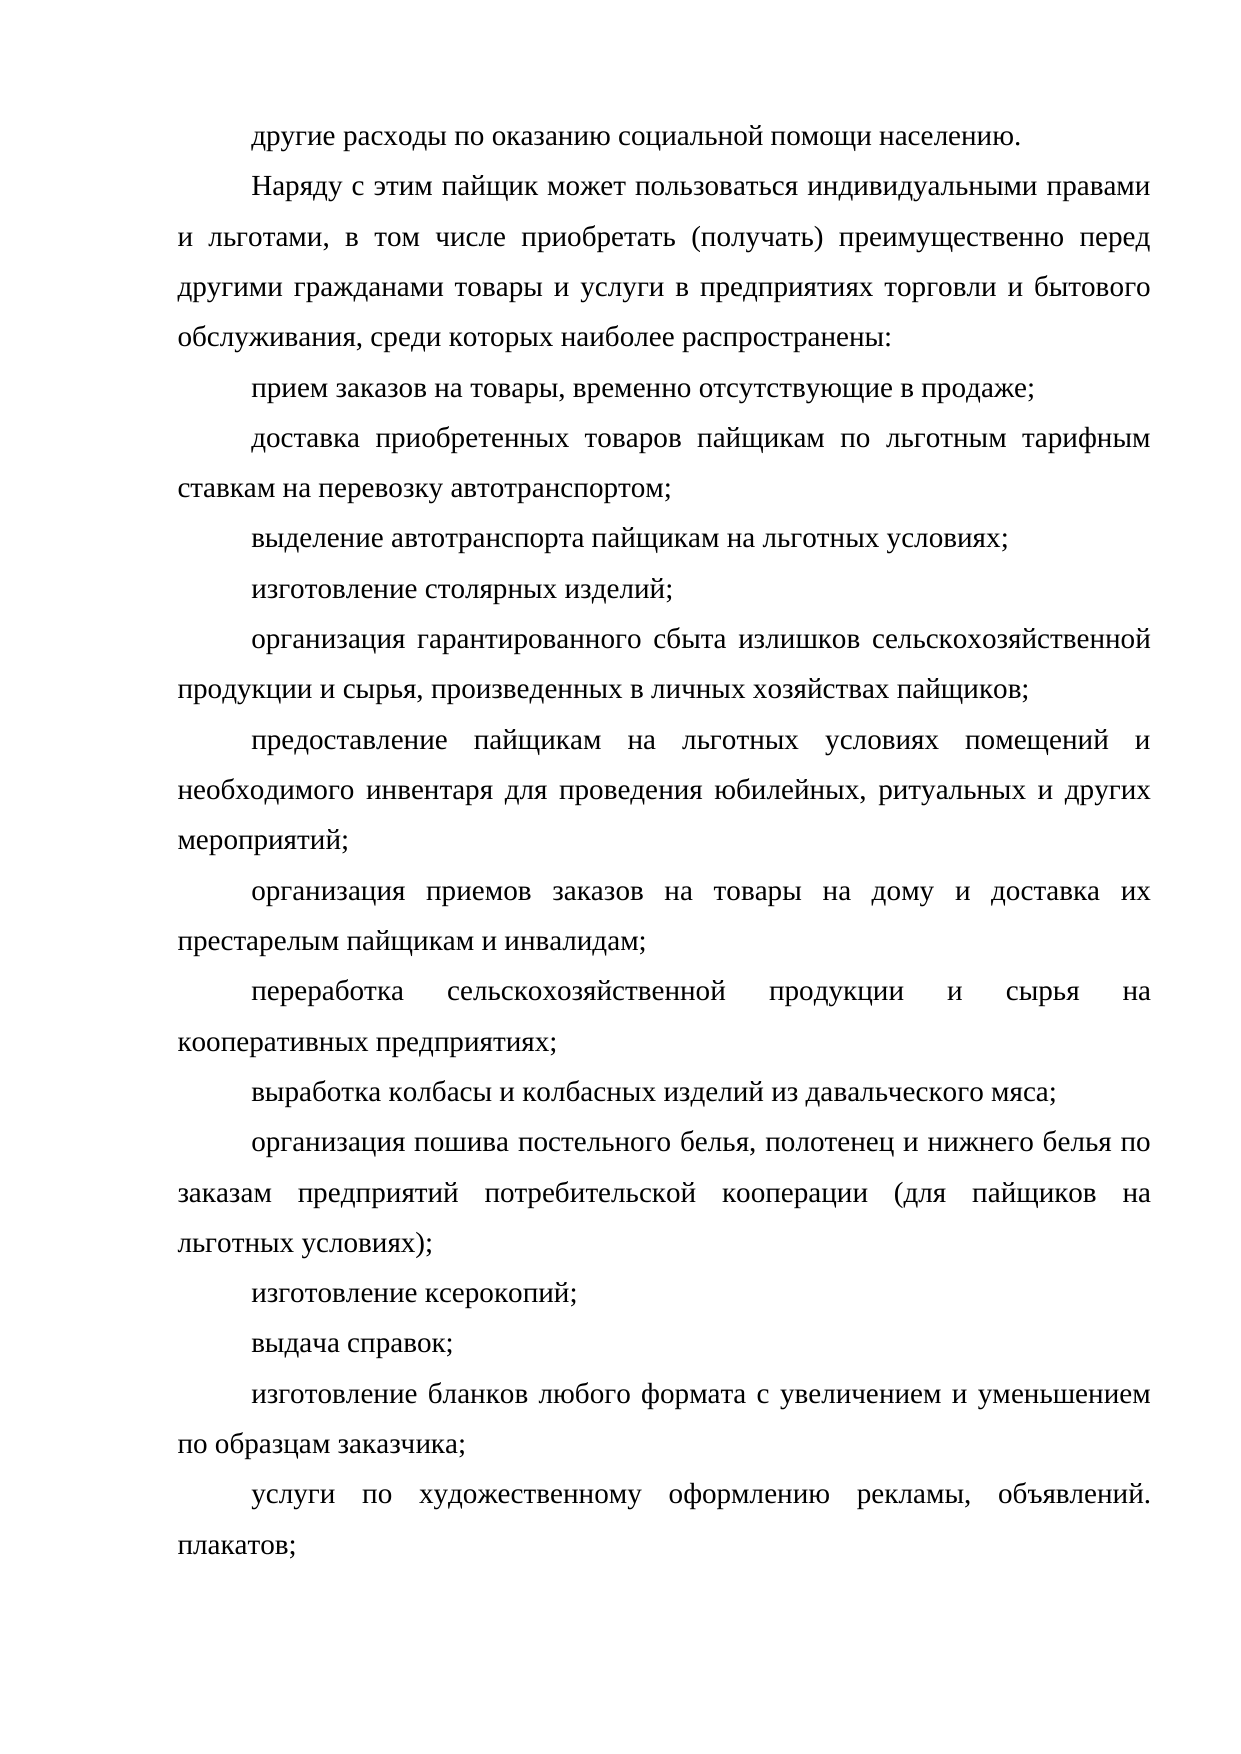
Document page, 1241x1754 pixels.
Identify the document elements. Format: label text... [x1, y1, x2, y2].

text организация приемов заказов на товары на дому и доставка их престарелым пайщикам и инвалидам; [177, 873, 1152, 957]
text выделение автотранспорта пайщикам на льготных условиях; [177, 521, 1152, 554]
text выдача справок; [177, 1326, 1152, 1359]
text выработка колбасы и колбасных изделий из давальческого мяса; [177, 1074, 1152, 1108]
text предоставление пайщикам на льготных условиях помещений и необходимого инвентаря для проведения юбилейных, ритуальных и других мероприятий; [177, 722, 1152, 856]
text переработка сельскохозяйственной продукции и сырья на кооперативных предприятиях; [177, 973, 1152, 1057]
text изготовление столярных изделий; [177, 571, 1152, 604]
text Наряду с этим пайщик может пользоваться индивидуальными правами и льготами, в том числе приобретать (получать) преимущественно перед другими гражданами товары и услуги в предприятиях торговли и бытового обслуживания, среди которых наиболее распространены: [177, 168, 1152, 353]
text другие расходы по оказанию социальной помощи населению. [177, 118, 1152, 152]
text изготовление ксерокопий; [177, 1275, 1152, 1309]
text прием заказов на товары, временно отсутствующие в продаже; [177, 370, 1152, 403]
text доставка приобретенных товаров пайщикам по льготным тарифным ставкам на перевозку автотранспортом; [177, 420, 1152, 504]
text организация гарантированного сбыта излишков сельскохозяйственной продукции и сырья, произведенных в личных хозяйствах пайщиков; [177, 621, 1152, 705]
text изготовление бланков любого формата с увеличением и уменьшением по образцам заказчика; [177, 1376, 1152, 1460]
text организация пошива постельного белья, полотенец и нижнего белья по заказам предприятий потребительской кооперации (для пайщиков на льготных условиях); [177, 1124, 1152, 1258]
text услуги по художественному оформлению рекламы, объявлений. плакатов; [177, 1477, 1152, 1560]
